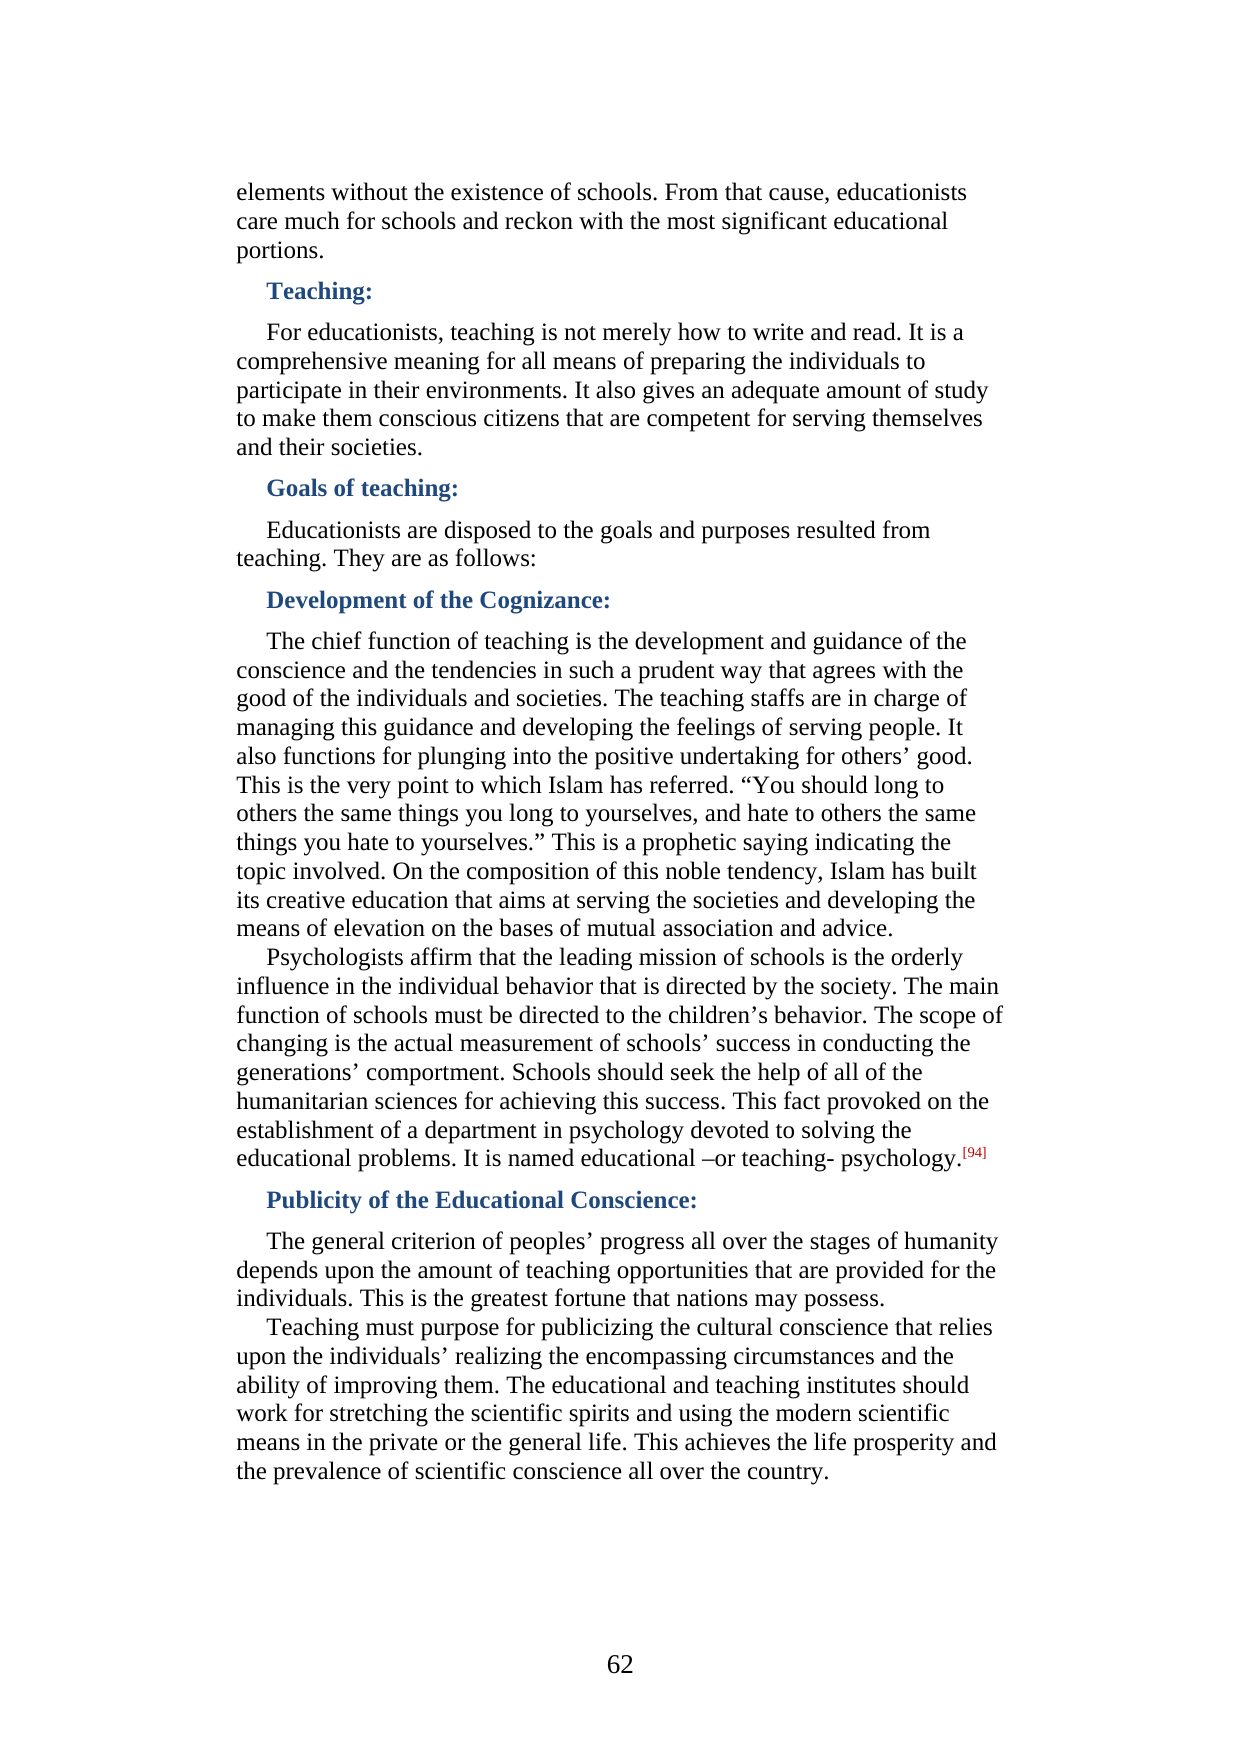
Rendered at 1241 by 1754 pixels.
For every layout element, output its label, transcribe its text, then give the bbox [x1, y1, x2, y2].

text Educationists are disposed to the goals and purposes resulted from teaching. They are as follows: [236, 515, 1004, 572]
text The chief function of teaching is the development and guidance of the conscience and the tendencies in such a prudent way that agrees with the good of the individuals and societies. The teaching staffs are in charge of managing this guidance and developing the feelings of serving people. It also functions for plunging into the positive undertaking for others’ good. This is the very point to which Islam has referred. “You should long to others the same things you long to yourselves, and hate to others the same things you hate to yourselves.” This is a prophetic saying indicating the topic involved. On the composition of this noble tendency, Islam has built its creative education that aims at serving the societies and developing the means of elevation on the bases of mutual association and advice. [236, 626, 1004, 942]
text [236, 177, 1004, 263]
subtitle Teaching: [236, 276, 1004, 305]
text Teaching must purpose for publicizing the cultural conscience that relies upon the individuals’ realizing the encompassing circumstances and the ability of improving them. The educational and teaching institutes should work for stretching the scientific spirits and using the modern scientific means in the private or the general life. This achieves the life prosperity and the prevalence of scientific conscience all over the country. [236, 1312, 1004, 1485]
subtitle Publicity of the Educational Conscience: [236, 1185, 1004, 1213]
subtitle Development of the Cognizance: [236, 585, 1004, 613]
subtitle Goals of teaching: [236, 473, 1004, 502]
text The general criterion of peoples’ progress all over the stages of humanity depends upon the amount of teaching opportunities that are provided for the individuals. This is the greatest fortune that nations may possess. [236, 1226, 1004, 1312]
text For educationists, teaching is not merely how to write and read. It is a comprehensive meaning for all means of preparing the individuals to participate in their environments. It also gives an adequate amount of study to make them conscious citizens that are competent for serving themselves and their societies. [236, 317, 1004, 461]
text Psychologists affirm that the leading mission of schools is the orderly influence in the individual behavior that is directed by the society. The main function of schools must be directed to the children’s behavior. The scope of changing is the actual measurement of schools’ success in conducting the generations’ comportment. Schools should seek the help of all of the humanitarian sciences for achieving this success. This fact provoked on the establishment of a department in psychology devoted to solving the educational problems. It is named educational –or teaching- psychology.[94] [236, 942, 1004, 1172]
